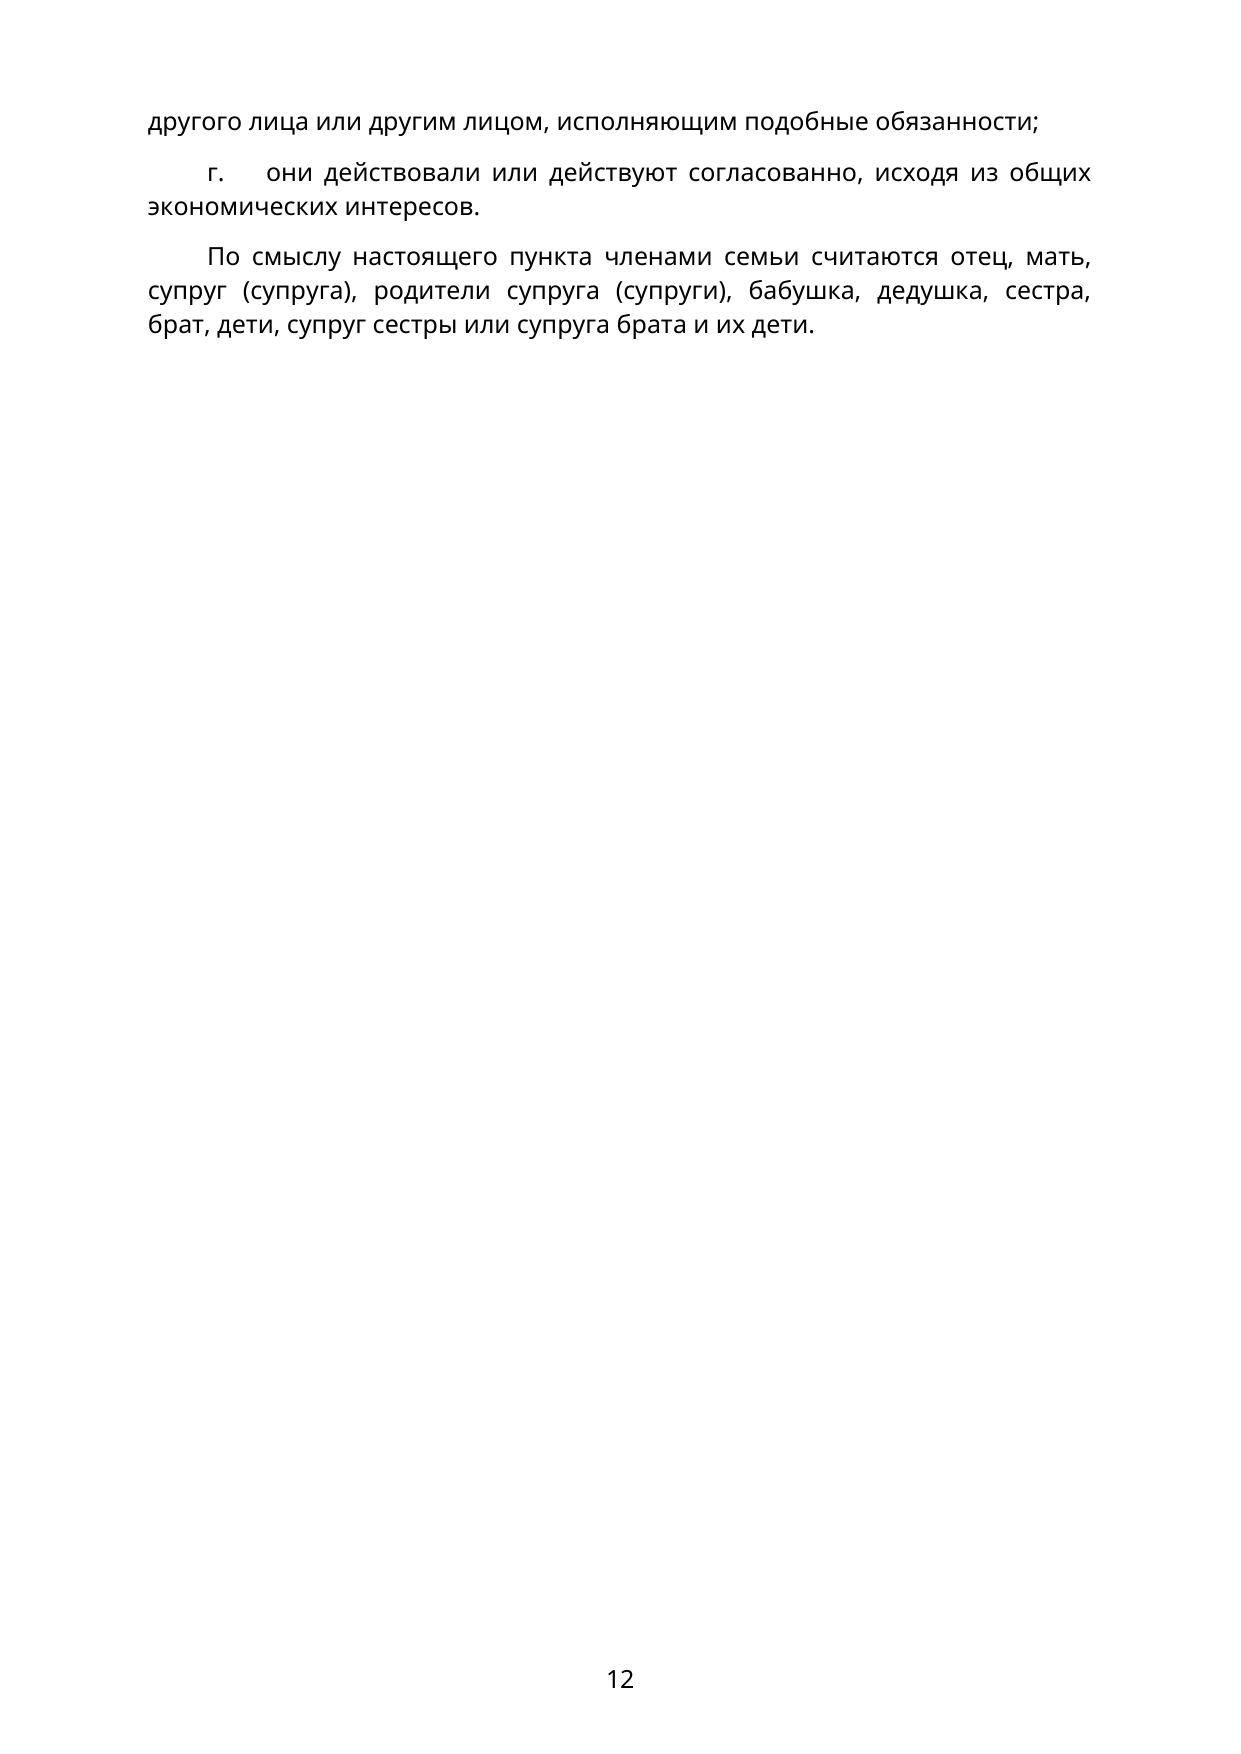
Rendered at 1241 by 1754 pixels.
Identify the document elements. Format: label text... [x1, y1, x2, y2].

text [148, 103, 1092, 137]
text г. они действовали или действуют согласованно, исходя из общих экономических интересов. [148, 154, 1092, 222]
text По смыслу настоящего пункта членами семьи считаются отец, мать, супруг (супруга), родители супруга (супруги), бабушка, дедушка, сестра, брат, дети, супруг сестры или супруга брата и их дети. [148, 239, 1092, 341]
